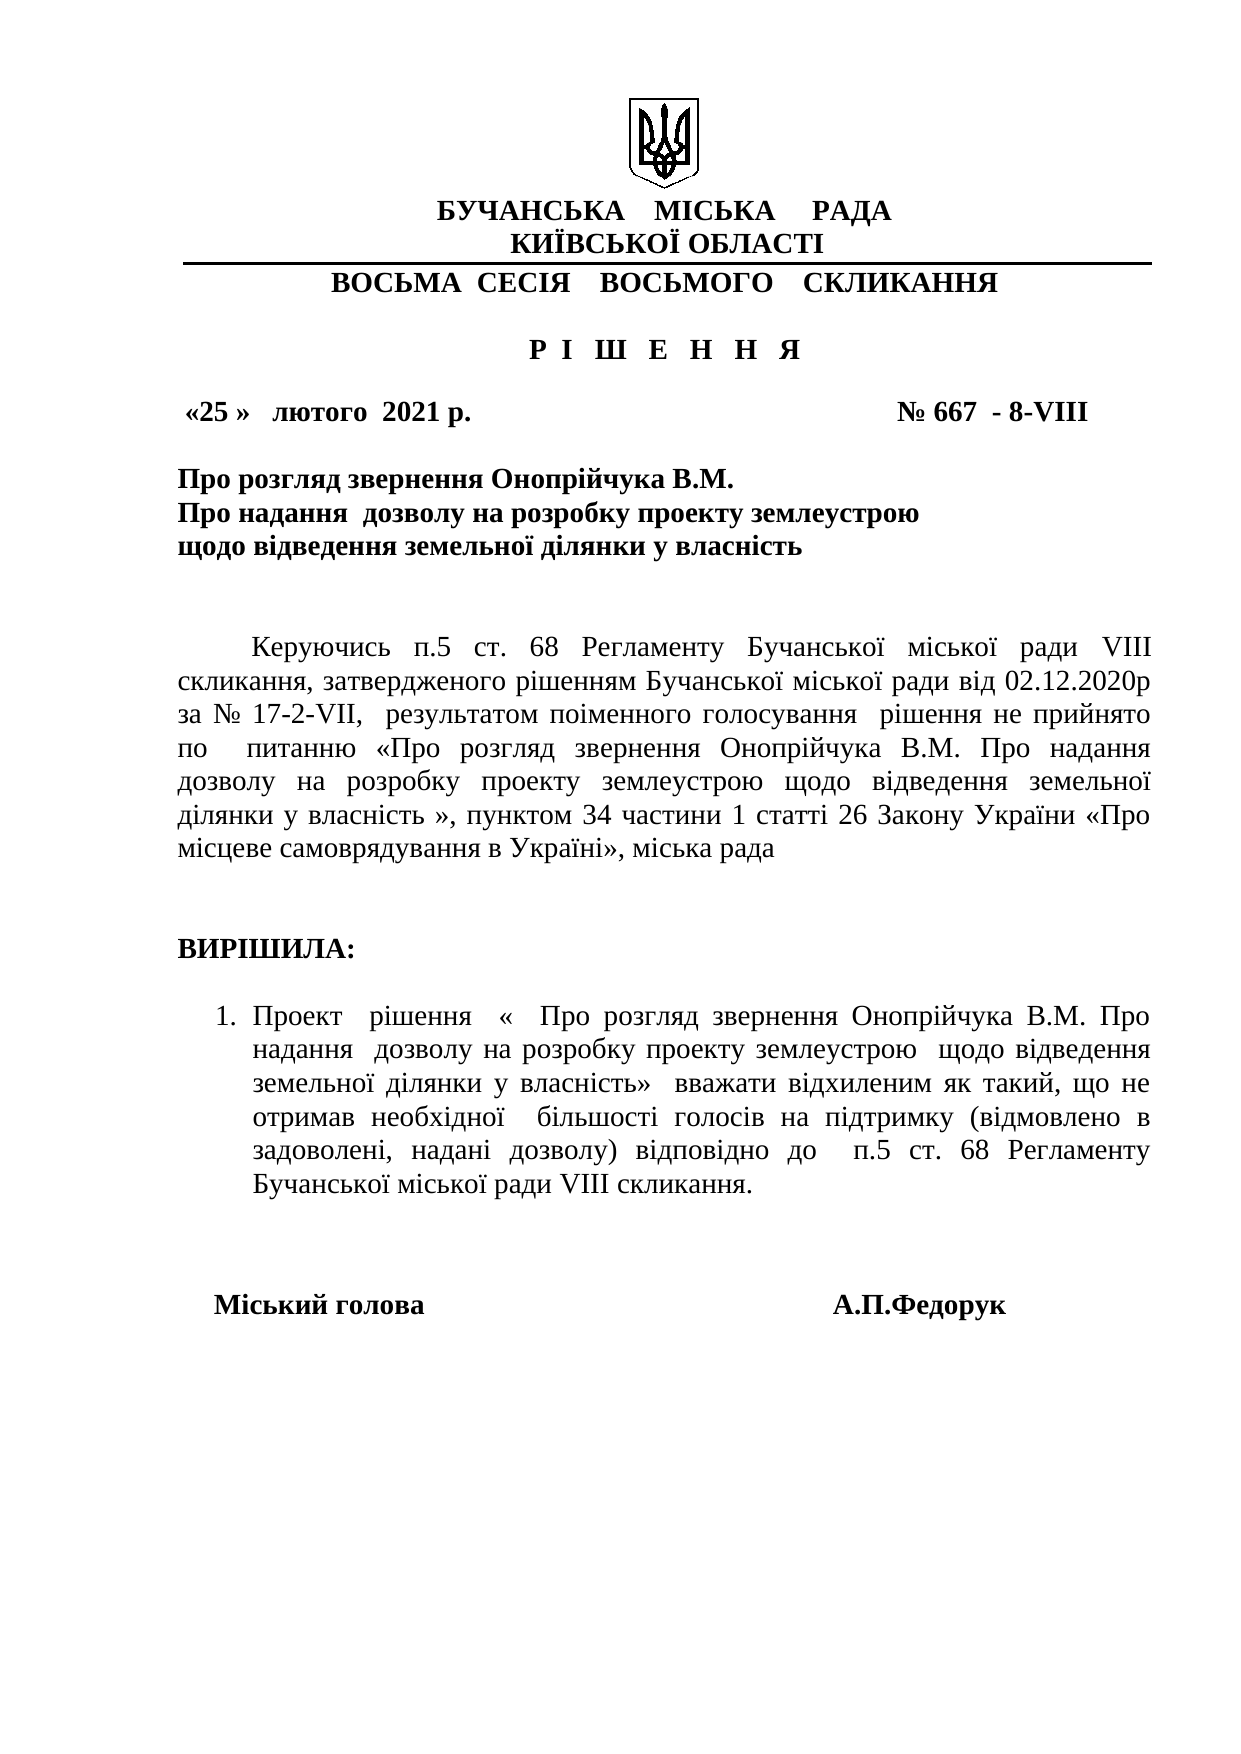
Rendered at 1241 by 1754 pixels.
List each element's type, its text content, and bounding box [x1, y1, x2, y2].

text Міський голова А.П.Федорук [177, 1287, 1152, 1321]
text ВОСЬМА СЕСІЯ ВОСЬМОГО СКЛИКАННЯ [177, 265, 1152, 298]
text КИЇВСЬКОЇ ОБЛАСТІ [183, 226, 1152, 262]
text Р І Ш Е Н Н Я [177, 332, 1152, 366]
text Про надання дозволу на розробку проекту землеустрою [177, 495, 1152, 528]
text ВИРІШИЛА: [177, 931, 1152, 964]
text БУЧАНСЬКА МІСЬКА РАДА [177, 193, 1152, 226]
text Про розгляд звернення Онопрійчука В.М. [177, 461, 1152, 495]
text «25 » лютого 2021 р. № 667 - 8-VIIІ [177, 394, 1152, 428]
list Проект рішення « Про розгляд звернення Онопрійчука В.М. Про надання дозволу на розробку проекту землеустрою щодо відведення земельної ділянки у власність» вважати відхиленим як такий, що не отримав необхідної більшості голосів на підтримку (відмовлено в задоволені, надані дозволу) відповідно до п.5 ст. 68 Регламенту Бучанської міської ради VІІІ скликання. [215, 998, 1152, 1199]
text щодо відведення земельної ділянки у власність [177, 528, 1152, 562]
text Керуючись п.5 ст. 68 Регламенту Бучанської міської ради VІІІ скликання, затвердженого рішенням Бучанської міської ради від 02.12.2020р за № 17-2-VІІ, результатом поіменного голосування рішення не прийнято по питанню «Про розгляд звернення Онопрійчука В.М. Про надання дозволу на розробку проекту землеустрою щодо відведення земельної ділянки у власність », пунктом 34 частини 1 статті 26 Закону України «Про місцеве самоврядування в Україні», міська рада [177, 629, 1152, 864]
